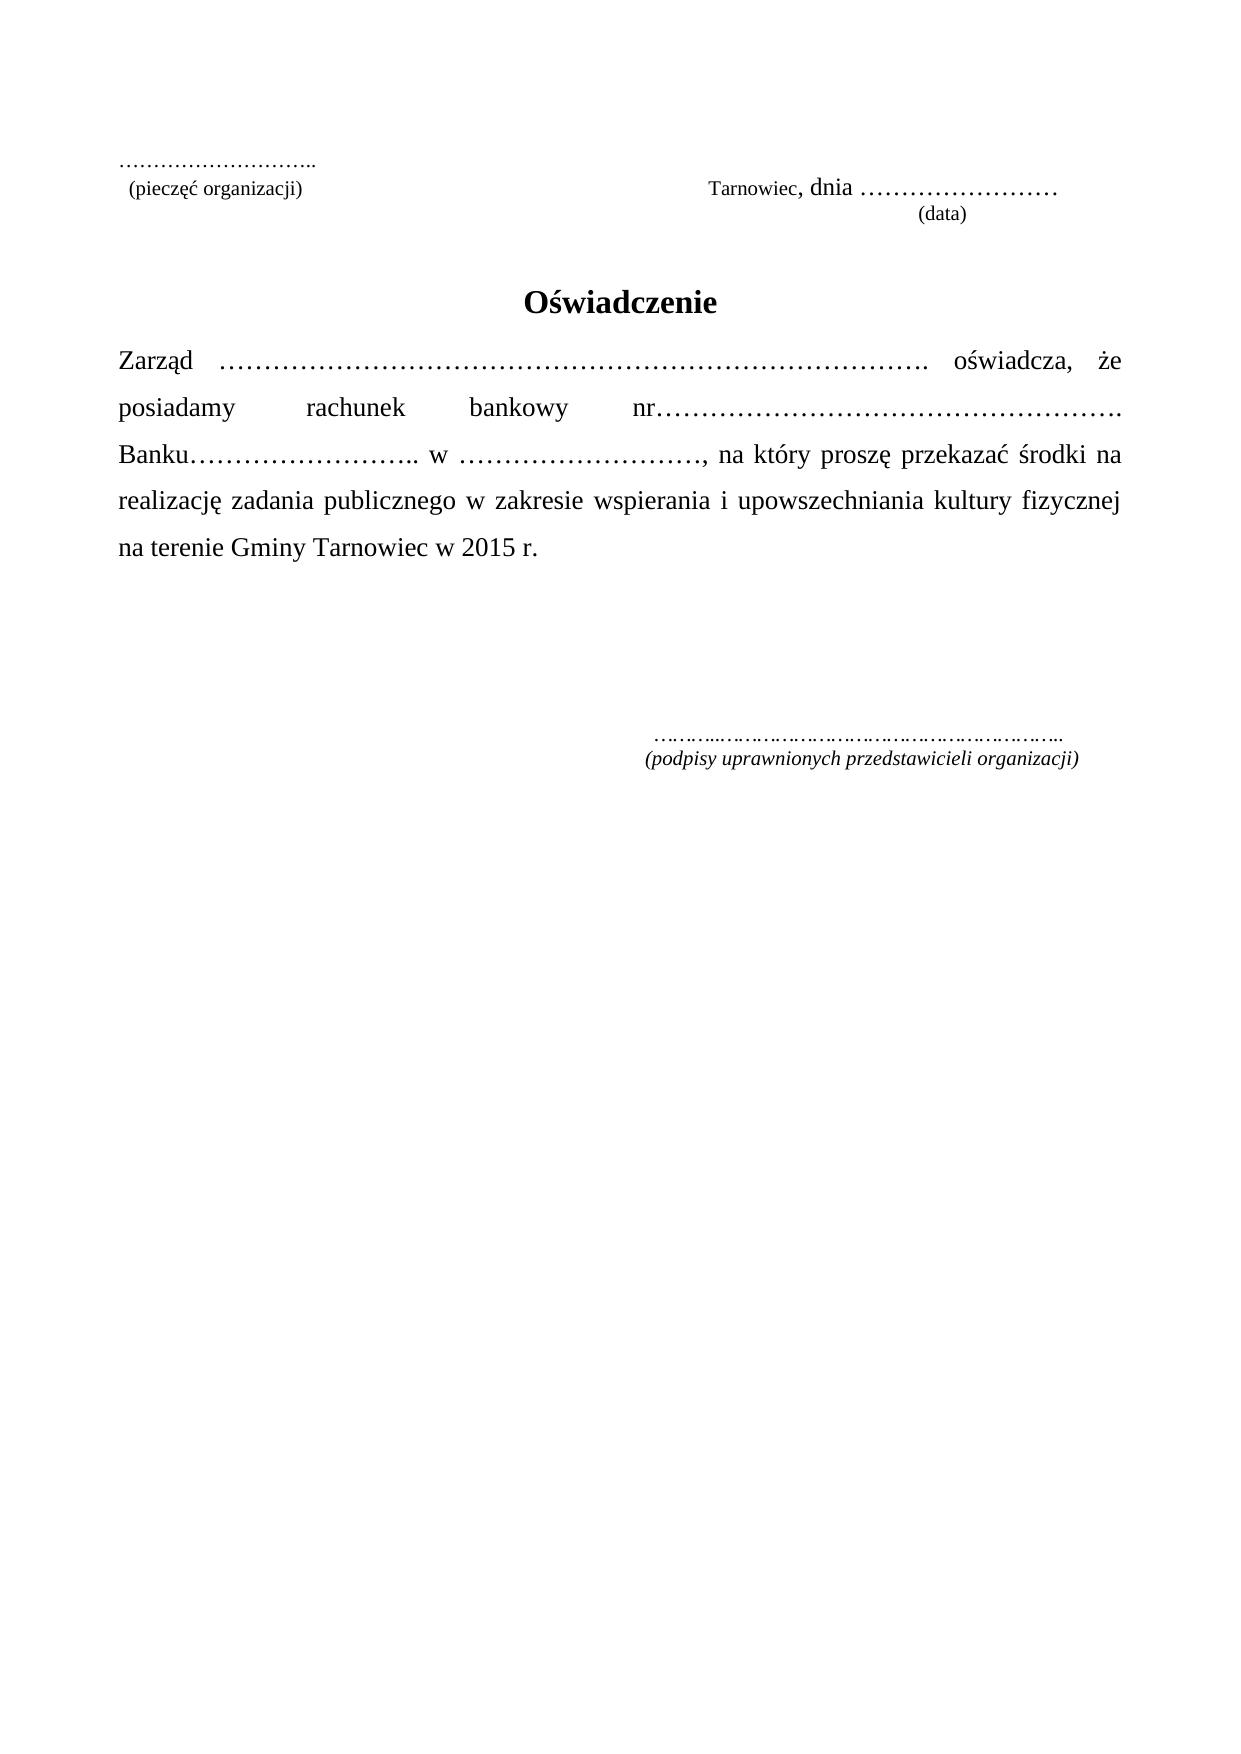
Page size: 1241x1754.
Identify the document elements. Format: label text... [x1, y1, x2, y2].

text (pieczęć organizacji) Tarnowiec, dnia …………………… [118, 172, 1122, 200]
text ……………………….. [118, 148, 1122, 172]
text (data) [118, 200, 1122, 224]
text ………..……………………………………………….. (podpisy uprawnionych przedstawicieli organizacji) [118, 722, 1122, 770]
text Zarząd ……………………………………………………………………. oświadcza, że posiadamy rachunek bankowy nr……………………………………………. Banku…………………….. w ………………………, na który proszę przekazać środki na realizację zadania publicznego w zakresie wspierania i upowszechniania kultury fizycznej na terenie Gminy Tarnowiec w 2015 r. [118, 344, 1122, 562]
text Oświadczenie [118, 282, 1122, 320]
